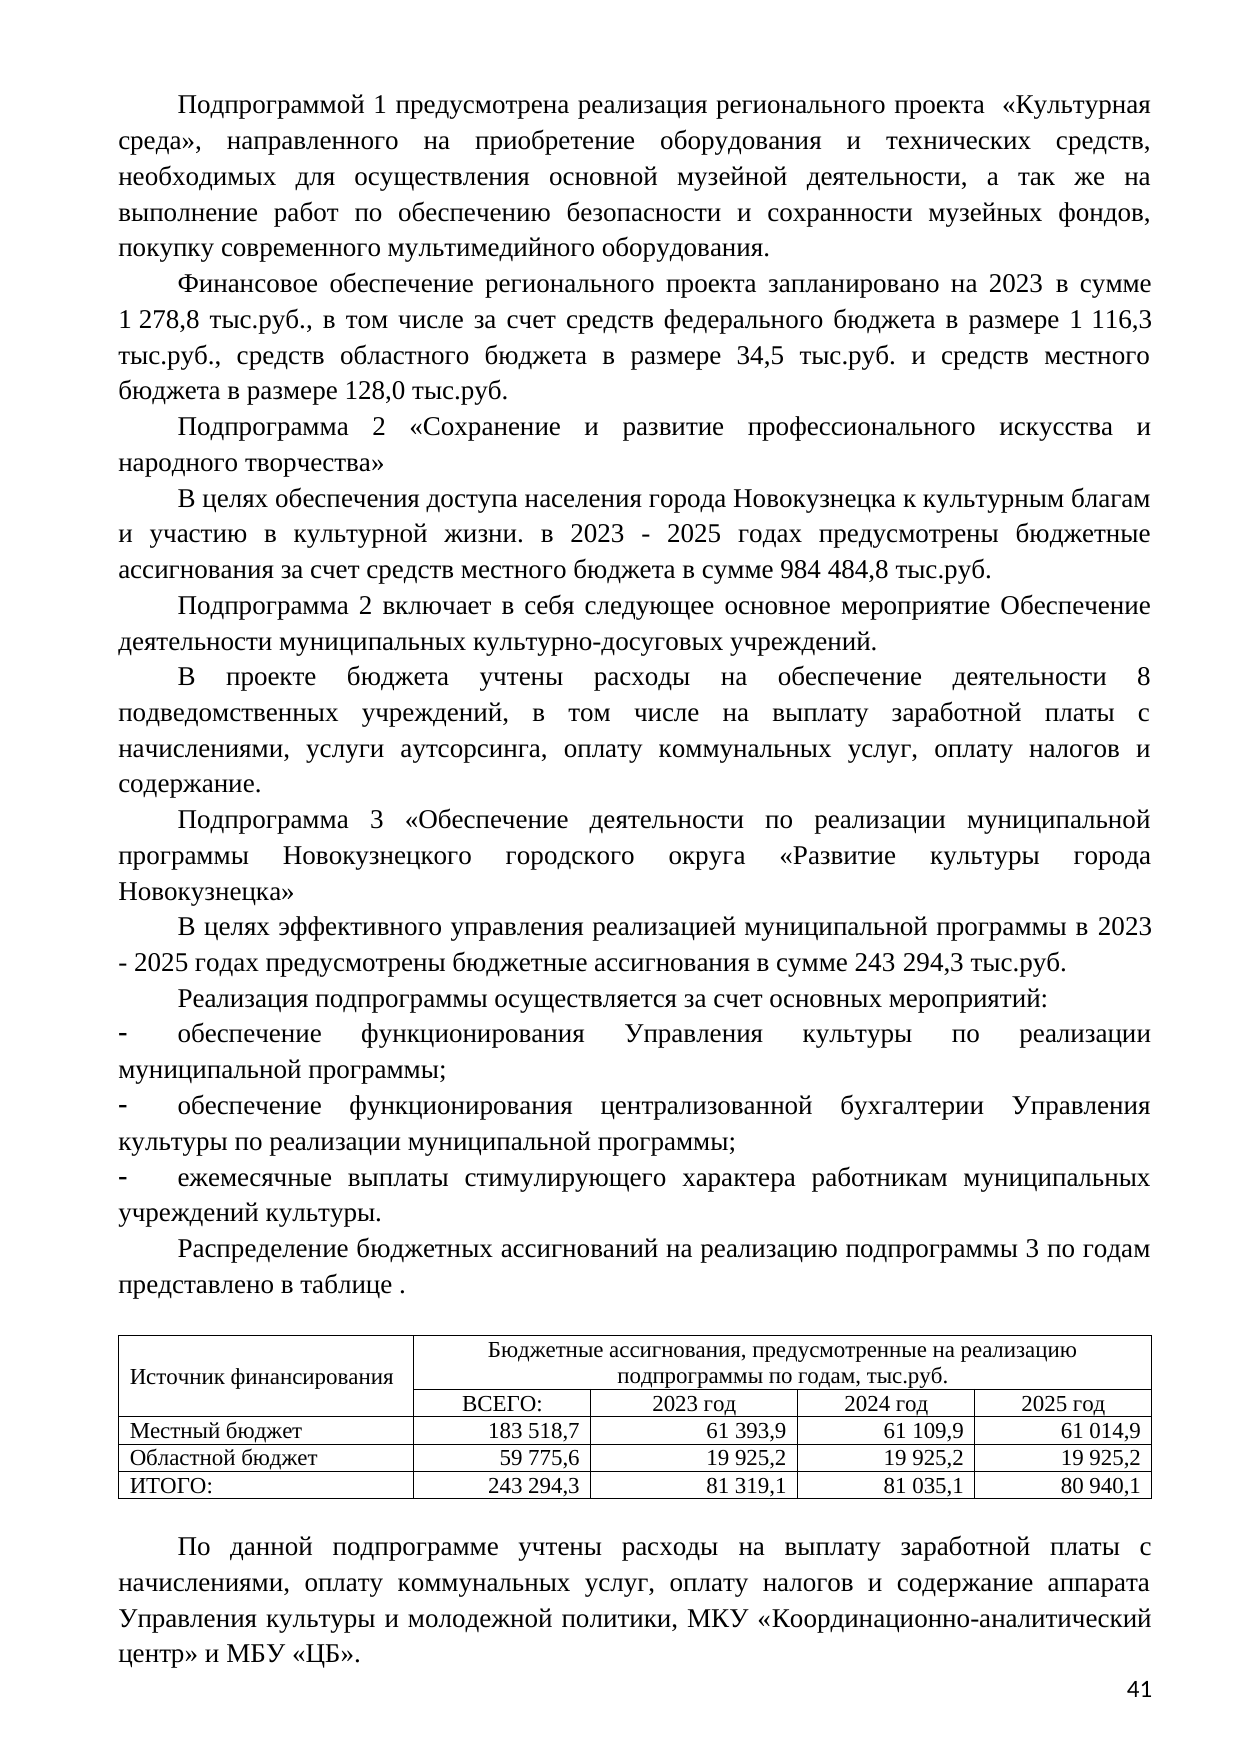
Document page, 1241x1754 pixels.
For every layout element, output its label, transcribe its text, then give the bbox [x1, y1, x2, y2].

table_cell ИТОГО: [119, 1472, 413, 1498]
list обеспечение функционирования Управления культуры по реализации муниципальной программы; [118, 1018, 1152, 1084]
table_cell 2024 год [798, 1390, 974, 1416]
table_cell 81 319,1 [591, 1472, 797, 1498]
table_cell 19 925,2 [798, 1445, 974, 1471]
table_cell 61 109,9 [798, 1417, 974, 1443]
table_cell 243 294,3 [414, 1472, 590, 1498]
text В целях обеспечения доступа населения города Новокузнецка к культурным благам и участию в культурной жизни. в 2023 - 2025 годах предусмотрены бюджетные ассигнования за счет средств местного бюджета в сумме 984 484,8 тыс.руб. [118, 482, 1152, 584]
list Реализация подпрограммы осуществляется за счет основных мероприятий: [118, 982, 1152, 1013]
list Подпрограмма 2 «Сохранение и развитие профессионального искусства и народного творчества» [118, 410, 1152, 477]
text Распределение бюджетных ассигнований на реализацию подпрограммы 3 по годам представлено в таблице . [118, 1232, 1152, 1299]
list обеспечение функционирования централизованной бухгалтерии Управления культуры по реализации муниципальной программы; [118, 1089, 1152, 1156]
table_cell 59 775,6 [414, 1445, 590, 1471]
list Подпрограмма 3 «Обеспечение деятельности по реализации муниципальной программы Новокузнецкого городского округа «Развитие культуры города Новокузнецка» [118, 803, 1152, 906]
table_cell Местный бюджет [119, 1417, 413, 1443]
table_cell 19 925,2 [591, 1445, 797, 1471]
table_cell Областной бюджет [119, 1445, 413, 1471]
table_header Бюджетные ассигнования, предусмотренные на реализацию подпрограммы по годам, тыс.руб. [414, 1336, 1151, 1389]
table_cell 80 940,1 [975, 1472, 1151, 1498]
table_cell 2025 год [975, 1390, 1151, 1416]
table_cell 61 393,9 [591, 1417, 797, 1443]
table_cell 183 518,7 [414, 1417, 590, 1443]
table_header Источник финансирования [119, 1336, 413, 1416]
table_cell 61 014,9 [975, 1417, 1151, 1443]
text По данной подпрограмме учтены расходы на выплату заработной платы с начислениями, оплату коммунальных услуг, оплату налогов и содержание аппарата Управления культуры и молодежной политики, МКУ «Координационно-аналитический центр» и МБУ «ЦБ». [118, 1530, 1152, 1669]
list ежемесячные выплаты стимулирующего характера работникам муниципальных учреждений культуры. [118, 1161, 1152, 1228]
table_cell 2023 год [591, 1390, 797, 1416]
list Финансовое обеспечение регионального проекта запланировано на 2023 в сумме 1 278,8 тыс.руб., в том числе за счет средств федерального бюджета в размере 1 116,3 тыс.руб., средств областного бюджета в размере 34,5 тыс.руб. и средств местного бюджета в размере 128,0 тыс.руб. [118, 267, 1152, 406]
list Подпрограммой 1 предусмотрена реализация регионального проекта «Культурная среда», направленного на приобретение оборудования и технических средств, необходимых для осуществления основной музейной деятельности, а так же на выполнение работ по обеспечению безопасности и сохранности музейных фондов, покупку современного мультимедийного оборудования. [118, 89, 1152, 263]
table_cell ВСЕГО: [414, 1390, 590, 1416]
table_cell 19 925,2 [975, 1445, 1151, 1471]
text В целях эффективного управления реализацией муниципальной программы в 2023 - 2025 годах предусмотрены бюджетные ассигнования в сумме 243 294,3 тыс.руб. [118, 910, 1152, 977]
text В проекте бюджета учтены расходы на обеспечение деятельности 8 подведомственных учреждений, в том числе на выплату заработной платы с начислениями, услуги аутсорсинга, оплату коммунальных услуг, оплату налогов и содержание. [118, 660, 1152, 799]
text Подпрограмма 2 включает в себя следующее основное мероприятие Обеспечение деятельности муниципальных культурно-досуговых учреждений. [118, 589, 1152, 656]
table_cell 81 035,1 [798, 1472, 974, 1498]
